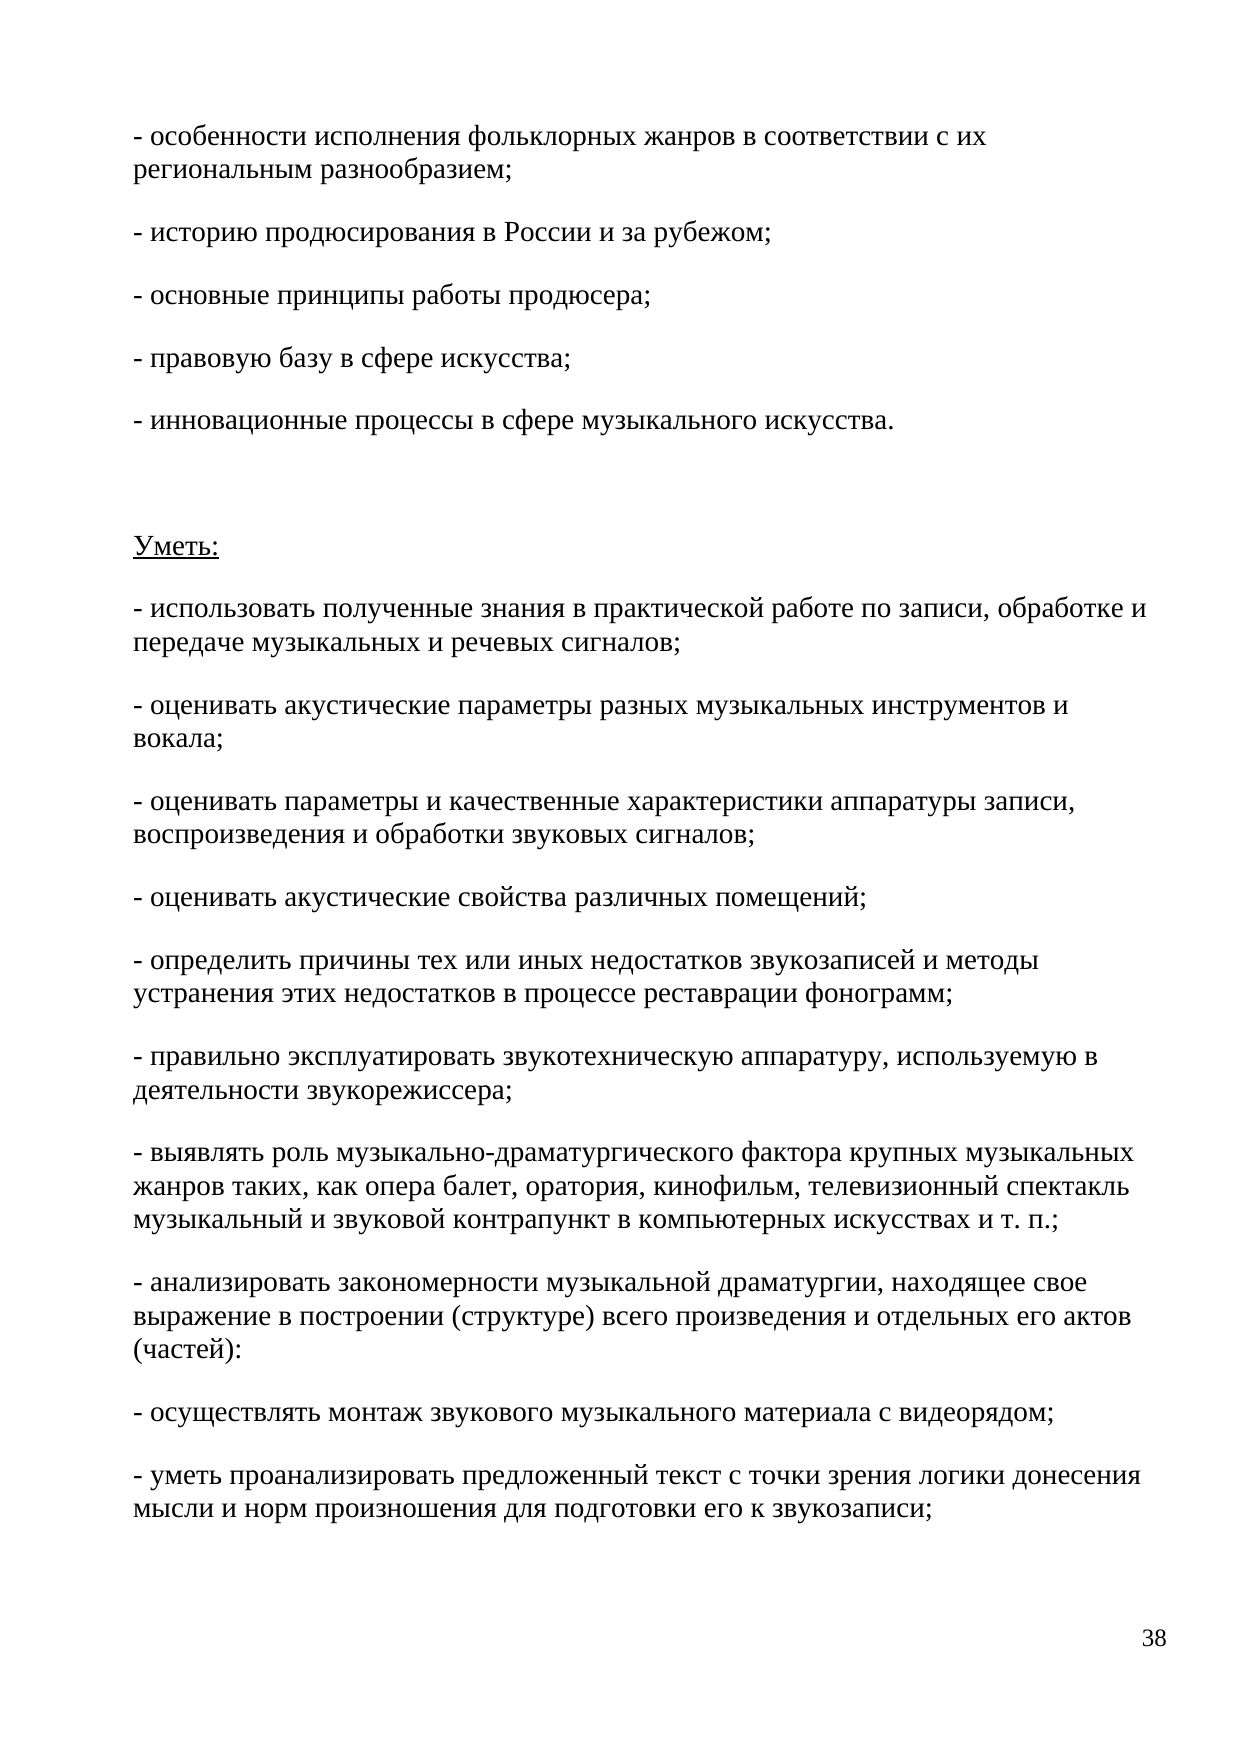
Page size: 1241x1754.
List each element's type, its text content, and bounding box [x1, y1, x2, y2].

text - определить причины тех или иных недостатков звукозаписей и методы устранения этих недостатков в процессе реставрации фонограмм; [133, 942, 1167, 1009]
text - инновационные процессы в сфере музыкального искусства. [133, 402, 1167, 436]
text - основные принципы работы продюсера; [133, 277, 1167, 311]
text - осуществлять монтаж звукового музыкального материала с видеорядом; [133, 1394, 1167, 1428]
text - историю продюсирования в России и за рубежом; [133, 214, 1167, 248]
text - оценивать акустические параметры разных музыкальных инструментов и вокала; [133, 687, 1167, 754]
text - использовать полученные знания в практической работе по записи, обработке и передаче музыкальных и речевых сигналов; [133, 591, 1167, 658]
text - уметь проанализировать предложенный текст с точки зрения логики донесения мысли и норм произношения для подготовки его к звукозаписи; [133, 1457, 1167, 1524]
text - оценивать акустические свойства различных помещений; [133, 879, 1167, 913]
text - особенности исполнения фольклорных жанров в соответствии с их региональным разнообразием; [133, 118, 1167, 185]
text - анализировать закономерности музыкальной драматургии, находящее свое выражение в построении (структуре) всего произведения и отдельных его актов (частей): [133, 1264, 1167, 1365]
text - оценивать параметры и качественные характеристики аппаратуры записи, воспроизведения и обработки звуковых сигналов; [133, 783, 1167, 850]
text Уметь: [133, 528, 1167, 561]
text - выявлять роль музыкально-драматургического фактора крупных музыкальных жанров таких, как опера балет, оратория, кинофильм, телевизионный спектакль музыкальный и звуковой контрапункт в компьютерных искусствах и т. п.; [133, 1134, 1167, 1235]
text - правовую базу в сфере искусства; [133, 340, 1167, 373]
text - правильно эксплуатировать звукотехническую аппаратуру, используемую в деятельности звукорежиссера; [133, 1038, 1167, 1105]
